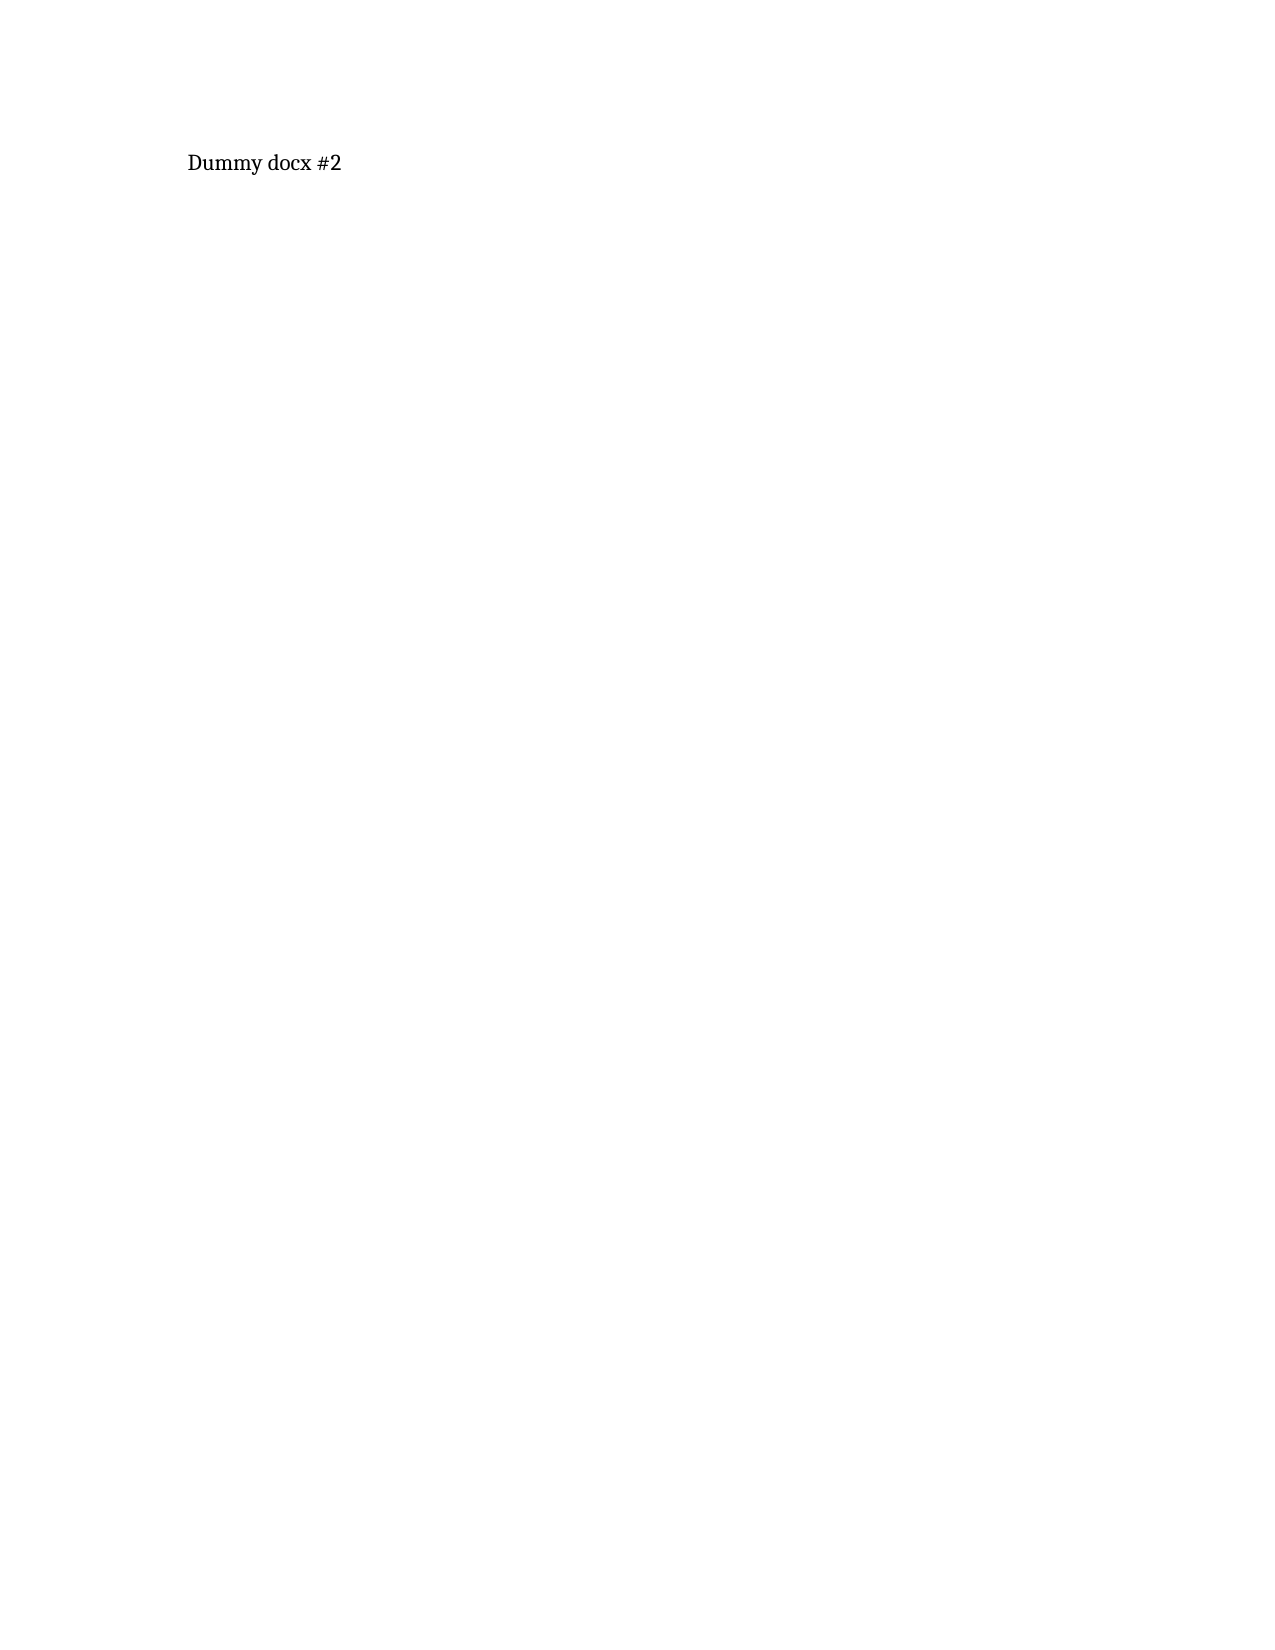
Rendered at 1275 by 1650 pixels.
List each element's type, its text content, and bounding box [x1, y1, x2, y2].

text Dummy docx #2 [187, 150, 1087, 176]
